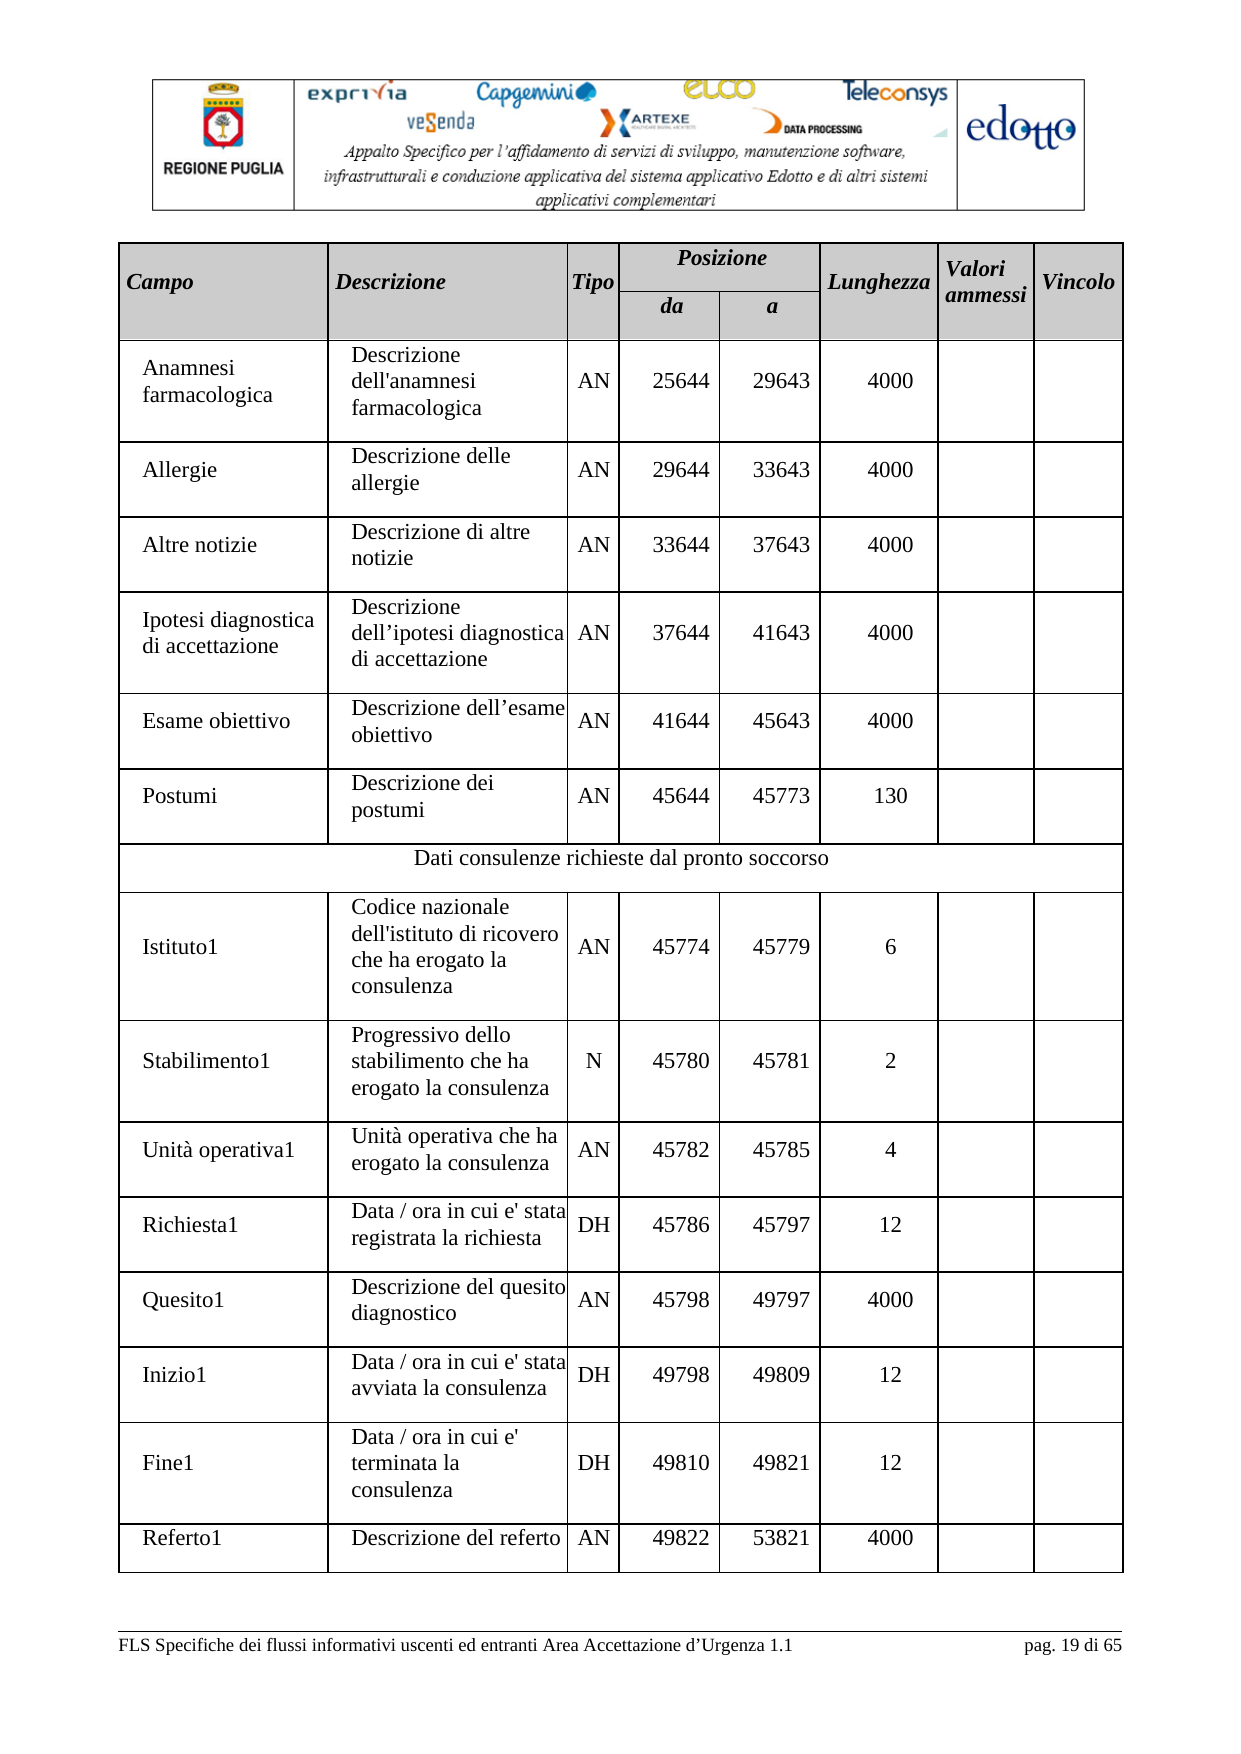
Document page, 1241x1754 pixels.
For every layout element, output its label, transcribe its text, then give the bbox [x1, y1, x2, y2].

table_cell 49809 [720, 1348, 819, 1421]
table_header Vincolo [1035, 244, 1122, 339]
table_cell Data / ora in cui e' terminata la consulenza [329, 1423, 567, 1523]
table_cell [1035, 893, 1122, 1019]
table_cell 4000 [821, 1525, 937, 1572]
table_cell Richiesta1 [120, 1198, 327, 1271]
table_header Lunghezza [821, 244, 937, 339]
table_cell 29643 [720, 341, 819, 441]
table_cell Stabilimento1 [120, 1021, 327, 1121]
table_cell 12 [821, 1198, 937, 1271]
table_cell 4000 [821, 1273, 937, 1346]
table_cell 49797 [720, 1273, 819, 1346]
table_cell 53821 [720, 1525, 819, 1572]
table_cell [939, 1348, 1033, 1421]
table_cell Descrizione delle allergie [329, 443, 567, 516]
table_cell 45785 [720, 1123, 819, 1196]
table_cell 49810 [620, 1423, 719, 1523]
table_cell 4000 [821, 593, 937, 693]
table_cell 41644 [620, 694, 719, 768]
table_cell N [568, 1021, 618, 1121]
table_cell Altre notizie [120, 518, 327, 591]
table_cell Data / ora in cui e' stata registrata la richiesta [329, 1198, 567, 1271]
table_cell Descrizione dell'anamnesi farmacologica [329, 341, 567, 441]
table_cell [1035, 1525, 1122, 1572]
table_cell [1035, 593, 1122, 693]
table_cell 2 [821, 1021, 937, 1121]
table_cell 33643 [720, 443, 819, 516]
table_cell [939, 1198, 1033, 1271]
table_cell 45797 [720, 1198, 819, 1271]
table_cell [1035, 1273, 1122, 1346]
table_cell 37644 [620, 593, 719, 693]
table_cell [939, 443, 1033, 516]
table_cell [939, 1423, 1033, 1523]
table_cell 49798 [620, 1348, 719, 1421]
table_cell DH [568, 1198, 618, 1271]
table_cell AN [568, 443, 618, 516]
table_cell 4 [821, 1123, 937, 1196]
table_cell Postumi [120, 770, 327, 843]
table_cell 6 [821, 893, 937, 1019]
table_cell 49821 [720, 1423, 819, 1523]
table_cell Descrizione di altre notizie [329, 518, 567, 591]
table_cell [1035, 518, 1122, 591]
table_cell [939, 893, 1033, 1019]
table_cell 130 [821, 770, 937, 843]
table_cell 4000 [821, 694, 937, 768]
table_cell DH [568, 1348, 618, 1421]
table_cell Descrizione dell’ipotesi diagnostica di accettazione [329, 593, 567, 693]
table_cell AN [568, 893, 618, 1019]
table_cell a [720, 292, 819, 339]
table_header Posizione [620, 244, 819, 291]
table_cell AN [568, 593, 618, 693]
table_cell [1035, 1021, 1122, 1121]
table_cell 25644 [620, 341, 719, 441]
table_cell [939, 1123, 1033, 1196]
table_cell Referto1 [120, 1525, 327, 1572]
table_cell [939, 1525, 1033, 1572]
table_cell Unità operativa1 [120, 1123, 327, 1196]
table_cell [939, 1273, 1033, 1346]
table_cell Quesito1 [120, 1273, 327, 1346]
table_cell Inizio1 [120, 1348, 327, 1421]
table_cell 49822 [620, 1525, 719, 1572]
table_cell Descrizione dell’esame obiettivo [329, 694, 567, 768]
table_cell Unità operativa che ha erogato la consulenza [329, 1123, 567, 1196]
table_cell AN [568, 694, 618, 768]
table_cell [1035, 1198, 1122, 1271]
table_header Tipo [568, 244, 618, 339]
table_cell AN [568, 770, 618, 843]
table_cell [939, 694, 1033, 768]
table_cell [1035, 341, 1122, 441]
table_cell 4000 [821, 518, 937, 591]
table_header Valori ammessi [939, 244, 1033, 339]
table_cell AN [568, 518, 618, 591]
table_cell Descrizione del quesito diagnostico [329, 1273, 567, 1346]
table_cell 45774 [620, 893, 719, 1019]
table_cell [939, 770, 1033, 843]
table_cell 45644 [620, 770, 719, 843]
table_cell [1035, 1423, 1122, 1523]
table_cell Codice nazionale dell'istituto di ricovero che ha erogato la consulenza [329, 893, 567, 1019]
table_cell 12 [821, 1423, 937, 1523]
table_cell Descrizione del referto [329, 1525, 567, 1572]
table_cell Anamnesi farmacologica [120, 341, 327, 441]
table_cell [939, 518, 1033, 591]
table_cell Allergie [120, 443, 327, 516]
table_cell Data / ora in cui e' stata avviata la consulenza [329, 1348, 567, 1421]
table_cell [1035, 1123, 1122, 1196]
table_cell AN [568, 1123, 618, 1196]
table_cell Dati consulenze richieste dal pronto soccorso [120, 845, 1122, 892]
table_header Campo [120, 244, 327, 339]
table_cell Progressivo dello stabilimento che ha erogato la consulenza [329, 1021, 567, 1121]
table_cell 45773 [720, 770, 819, 843]
table_cell 45798 [620, 1273, 719, 1346]
table_cell [939, 341, 1033, 441]
table_cell 33644 [620, 518, 719, 591]
table_cell 4000 [821, 341, 937, 441]
table_cell 45779 [720, 893, 819, 1019]
table_cell 4000 [821, 443, 937, 516]
table_cell AN [568, 341, 618, 441]
picture [147, 73, 1093, 218]
table_cell AN [568, 1525, 618, 1572]
table_cell [939, 593, 1033, 693]
table_cell [1035, 694, 1122, 768]
table_cell 45781 [720, 1021, 819, 1121]
table_cell Fine1 [120, 1423, 327, 1523]
table_cell [939, 1021, 1033, 1121]
table_cell 45780 [620, 1021, 719, 1121]
table_cell Istituto1 [120, 893, 327, 1019]
table_cell 45782 [620, 1123, 719, 1196]
table_cell 45786 [620, 1198, 719, 1271]
table_cell [1035, 770, 1122, 843]
table_cell [1035, 443, 1122, 516]
table_cell da [620, 292, 719, 339]
table_cell 12 [821, 1348, 937, 1421]
table_cell Ipotesi diagnostica di accettazione [120, 593, 327, 693]
table_header Descrizione [329, 244, 567, 339]
table_cell 41643 [720, 593, 819, 693]
table_cell 29644 [620, 443, 719, 516]
table_cell Esame obiettivo [120, 694, 327, 768]
table_cell Descrizione dei postumi [329, 770, 567, 843]
table_cell 45643 [720, 694, 819, 768]
table_cell AN [568, 1273, 618, 1346]
table_cell [1035, 1348, 1122, 1421]
table_cell DH [568, 1423, 618, 1523]
table_cell 37643 [720, 518, 819, 591]
